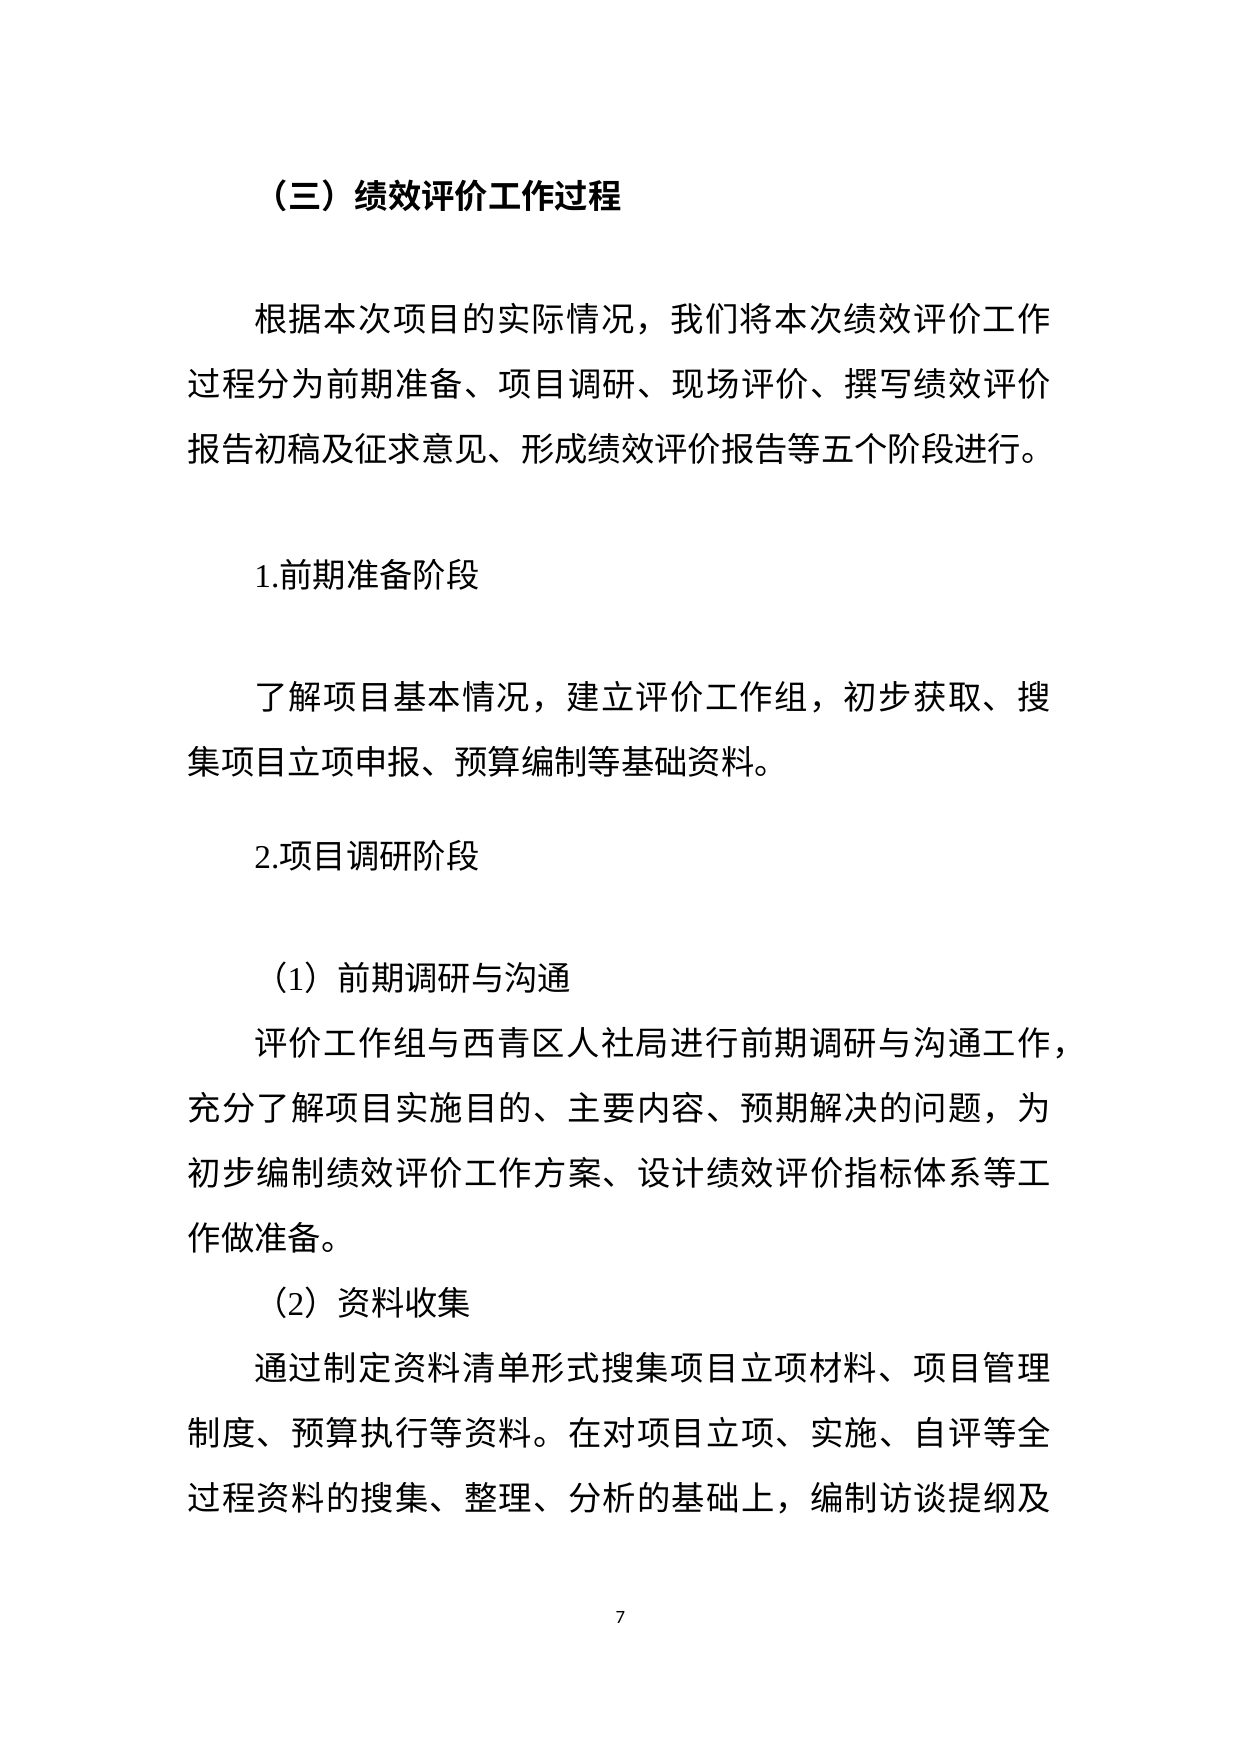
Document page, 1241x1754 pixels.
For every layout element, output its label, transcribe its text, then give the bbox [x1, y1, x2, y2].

text 了解项目基本情况，建立评价工作组，初步获取、搜集项目立项申报、预算编制等基础资料。 [187, 662, 1053, 792]
text 评价工作组与西青区人社局进行前期调研与沟通工作，充分了解项目实施目的、主要内容、预期解决的问题，为初步编制绩效评价工作方案、设计绩效评价指标体系等工作做准备。 [187, 1008, 1053, 1268]
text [187, 1333, 1053, 1528]
text 根据本次项目的实际情况，我们将本次绩效评价工作过程分为前期准备、项目调研、现场评价、撰写绩效评价报告初稿及征求意见、形成绩效评价报告等五个阶段进行。 [187, 284, 1053, 479]
subtitle （三）绩效评价工作过程 [187, 162, 1053, 227]
text （1）前期调研与沟通 [187, 943, 1053, 1008]
subtitle 2.项目调研阶段 [187, 822, 1053, 887]
text （2）资料收集 [187, 1268, 1053, 1333]
subtitle 1.前期准备阶段 [187, 541, 1053, 606]
